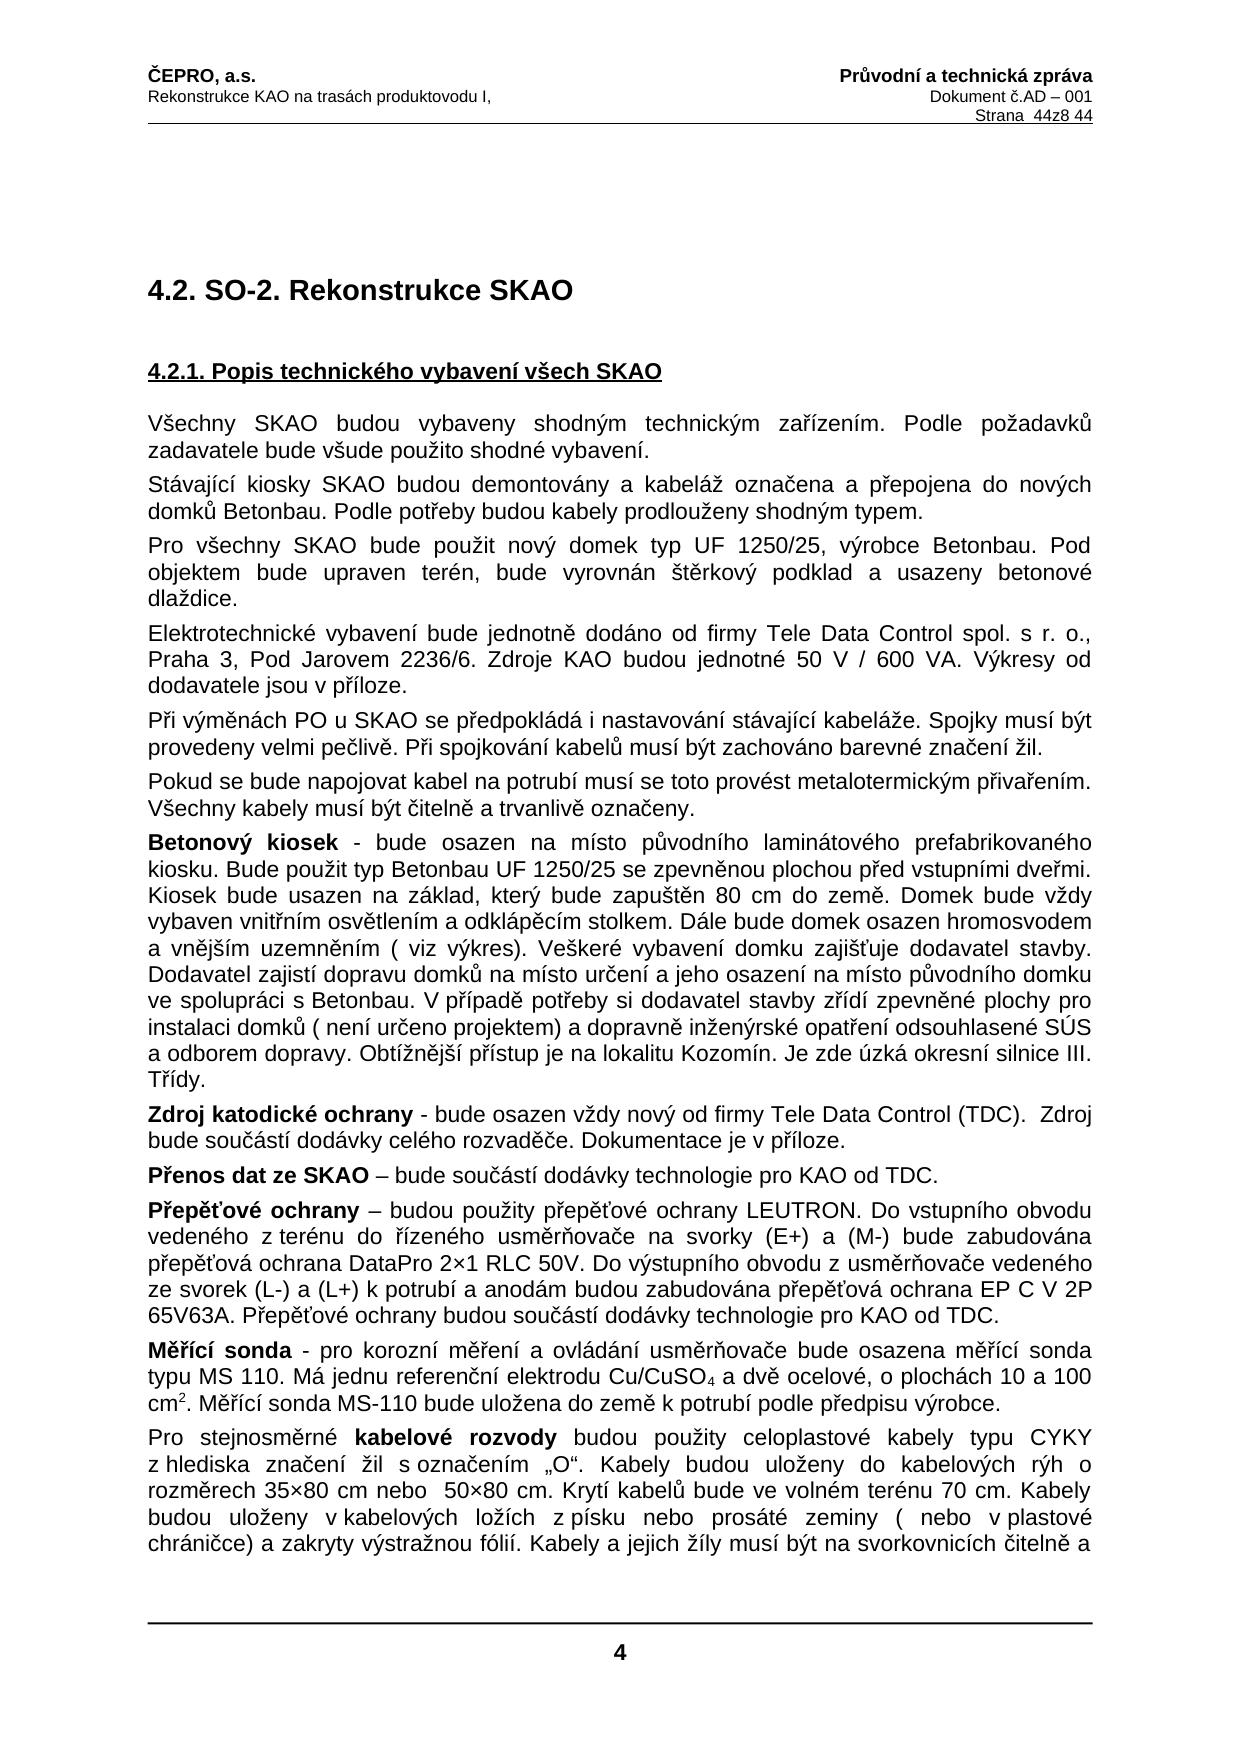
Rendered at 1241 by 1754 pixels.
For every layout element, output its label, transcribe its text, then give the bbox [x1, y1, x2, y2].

text Zdroj katodické ochrany - bude osazen vždy nový od firmy Tele Data Control (TDC). Zdroj bude součástí dodávky celého rozvaděče. Dokumentace je v příloze. [148, 1101, 1092, 1154]
text Při výměnách PO u SKAO se předpokládá i nastavování stávající kabeláže. Spojky musí být provedeny velmi pečlivě. Při spojkování kabelů musí být zachováno barevné značení žil. [148, 707, 1092, 760]
text Betonový kiosek - bude osazen na místo původního laminátového prefabrikovaného kiosku. Bude použit typ Betonbau UF 1250/25 se zpevněnou plochou před vstupními dveřmi. Kiosek bude usazen na základ, který bude zapuštěn 80 cm do země. Domek bude vždy vybaven vnitřním osvětlením a odklápěcím stolkem. Dále bude domek osazen hromosvodem a vnějším uzemněním ( viz výkres). Veškeré vybavení domku zajišťuje dodavatel stavby. Dodavatel zajistí dopravu domků na místo určení a jeho osazení na místo původního domku ve spolupráci s Betonbau. V případě potřeby si dodavatel stavby zřídí zpevněné plochy pro instalaci domků ( není určeno projektem) a dopravně inženýrské opatření odsouhlasené SÚS a odborem dopravy. Obtížnější přístup je na lokalitu Kozomín. Je zde úzká okresní silnice III. Třídy. [148, 829, 1092, 1093]
text Elektrotechnické vybavení bude jednotně dodáno od firmy Tele Data Control spol. s r. o., Praha 3, Pod Jarovem 2236/6. Zdroje KAO budou jednotné 50 V / 600 VA. Výkresy od dodavatele jsou v příloze. [148, 620, 1092, 699]
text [148, 1424, 1092, 1556]
text Pokud se bude napojovat kabel na potrubí musí se toto provést metalotermickým přivařením. Všechny kabely musí být čitelně a trvanlivě označeny. [148, 768, 1092, 821]
subtitle 4.2.1. Popis technického vybavení všech SKAO [148, 358, 1092, 384]
text Přenos dat ze SKAO – bude součástí dodávky technologie pro KAO od TDC. [148, 1162, 1092, 1188]
text Stávající kiosky SKAO budou demontovány a kabeláž označena a přepojena do nových domků Betonbau. Podle potřeby budou kabely prodlouženy shodným typem. [148, 471, 1092, 524]
text Přepěťové ochrany – budou použity přepěťové ochrany LEUTRON. Do vstupního obvodu vedeného z terénu do řízeného usměrňovače na svorky (E+) a (M-) bude zabudována přepěťová ochrana DataPro 2×1 RLC 50V. Do výstupního obvodu z usměrňovače vedeného ze svorek (L-) a (L+) k potrubí a anodám budou zabudována přepěťová ochrana EP C V 2P 65V63A. Přepěťové ochrany budou součástí dodávky technologie pro KAO od TDC. [148, 1197, 1092, 1329]
subtitle 4.2. SO-2. Rekonstrukce SKAO [148, 273, 1092, 306]
text Všechny SKAO budou vybaveny shodným technickým zařízením. Podle požadavků zadavatele bude všude použito shodné vybavení. [148, 410, 1092, 463]
text Pro všechny SKAO bude použit nový domek typ UF 1250/25, výrobce Betonbau. Pod objektem bude upraven terén, bude vyrovnán štěrkový podklad a usazeny betonové dlaždice. [148, 532, 1092, 611]
text Měřící sonda - pro korozní měření a ovládání usměrňovače bude osazena měřící sonda typu MS 110. Má jednu referenční elektrodu Cu/CuSO4 a dvě ocelové, o plochách 10 a 100 cm2. Měřící sonda MS-110 bude uložena do země k potrubí podle předpisu výrobce. [148, 1337, 1092, 1416]
